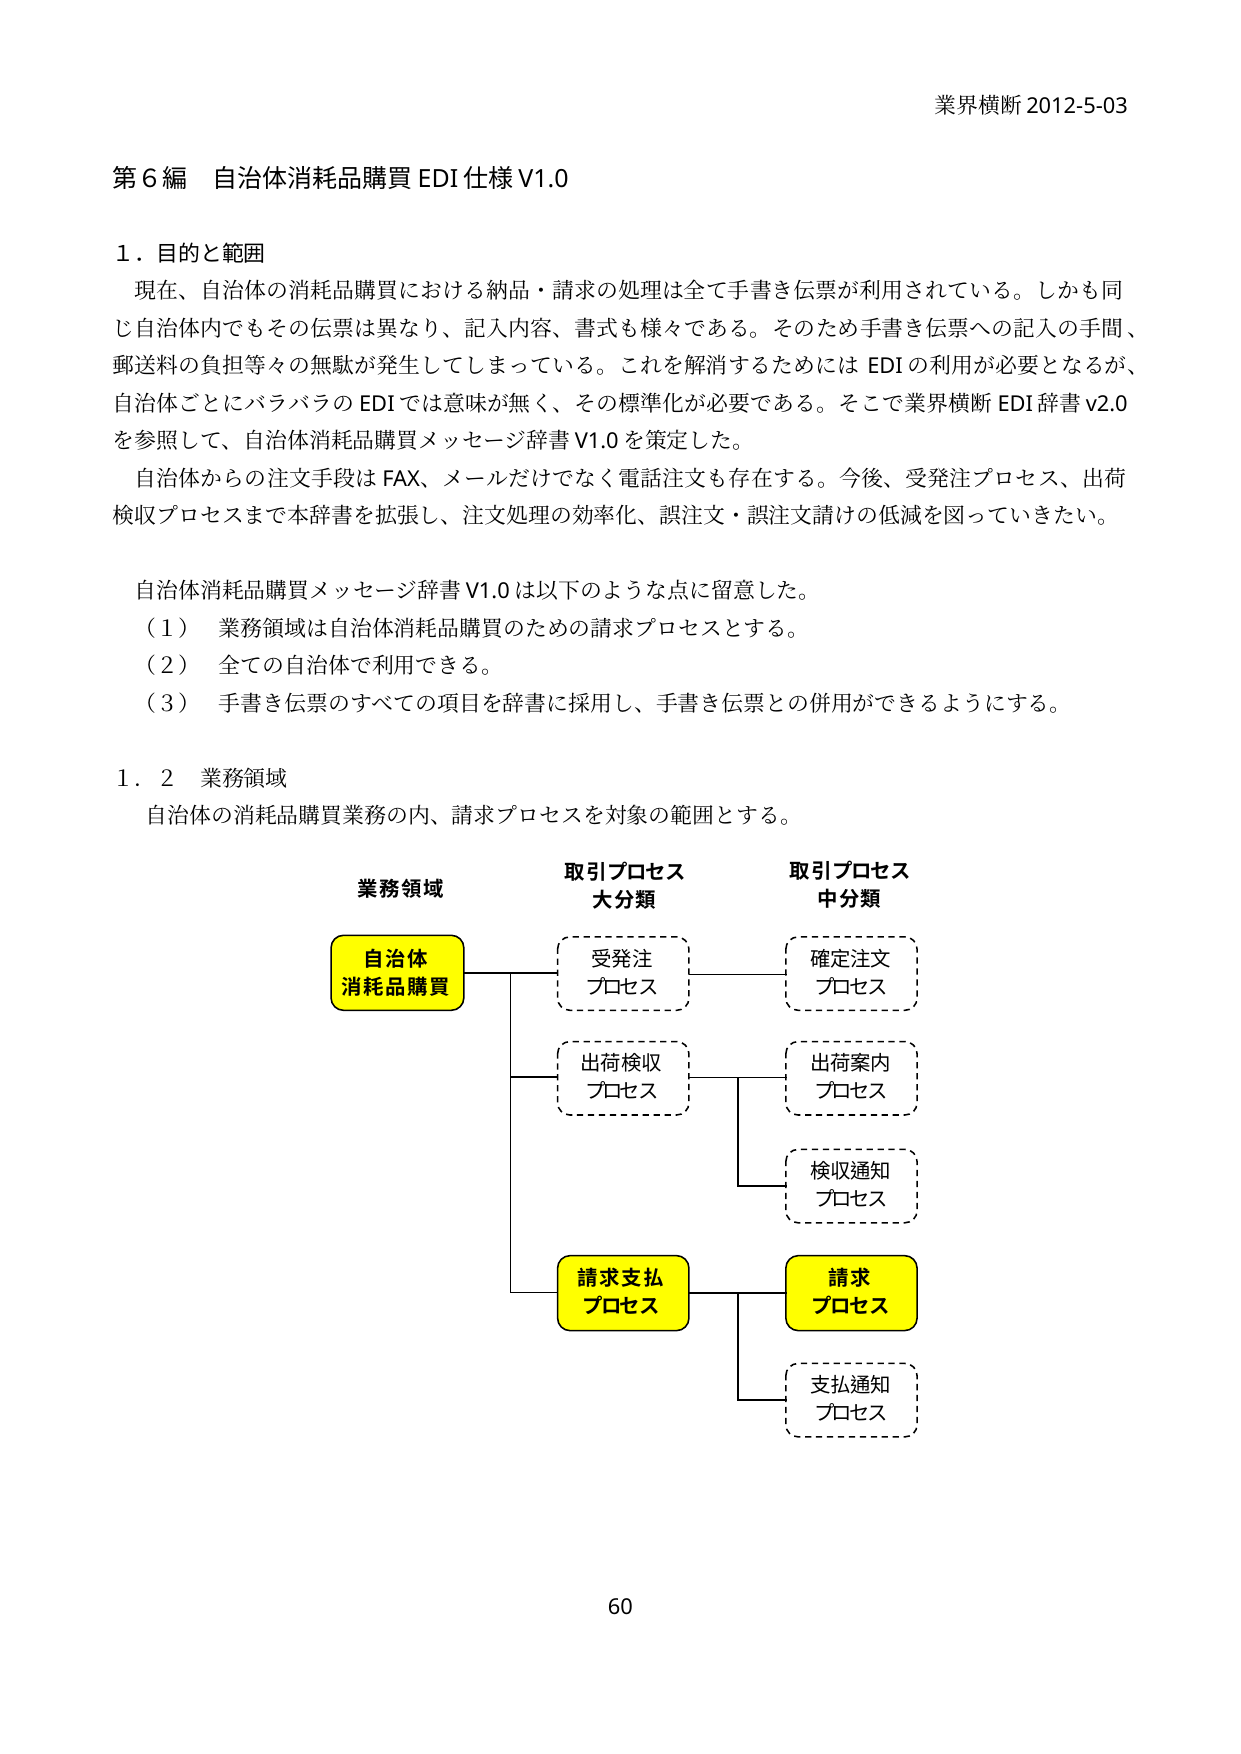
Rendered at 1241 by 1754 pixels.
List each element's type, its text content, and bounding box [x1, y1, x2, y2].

text 自治体消耗品購買メッセージ辞書V1.0は以下のような点に留意した。 [112, 571, 1128, 608]
list 業務領域は自治体消耗品購買のための請求プロセスとする。 [134, 608, 1128, 646]
subtitle １．目的と範囲 [112, 233, 1128, 271]
text 自治体からの注文手段はFAX、メールだけでなく電話注文も存在する。今後、受発注プロセス、出荷検収プロセスまで本辞書を拡張し、注文処理の効率化、誤注文・誤注文請けの低減を図っていきたい。 [112, 458, 1128, 533]
text 自治体の消耗品購買業務の内、請求プロセスを対象の範囲とする。 [112, 796, 1128, 833]
subtitle 第６編 自治体消耗品購買EDI仕様V1.0 [112, 158, 1128, 196]
subtitle １．２ 業務領域 [112, 758, 1128, 796]
list 全ての自治体で利用できる。 [134, 646, 1128, 683]
list 手書き伝票のすべての項目を辞書に採用し、手書き伝票との併用ができるようにする。 [134, 683, 1128, 721]
text 現在、自治体の消耗品購買における納品・請求の処理は全て手書き伝票が利用されている。しかも同じ自治体内でもその伝票は異なり、記入内容、書式も様々である。そのため手書き伝票への記入の手間、郵送料の負担等々の無駄が発生してしまっている。これを解消するためにはEDIの利用が必要となるが、自治体ごとにバラバラのEDIでは意味が無く、その標準化が必要である。そこで業界横断EDI辞書v2.0を参照して、自治体消耗品購買メッセージ辞書V1.0を策定した。 [112, 271, 1128, 458]
